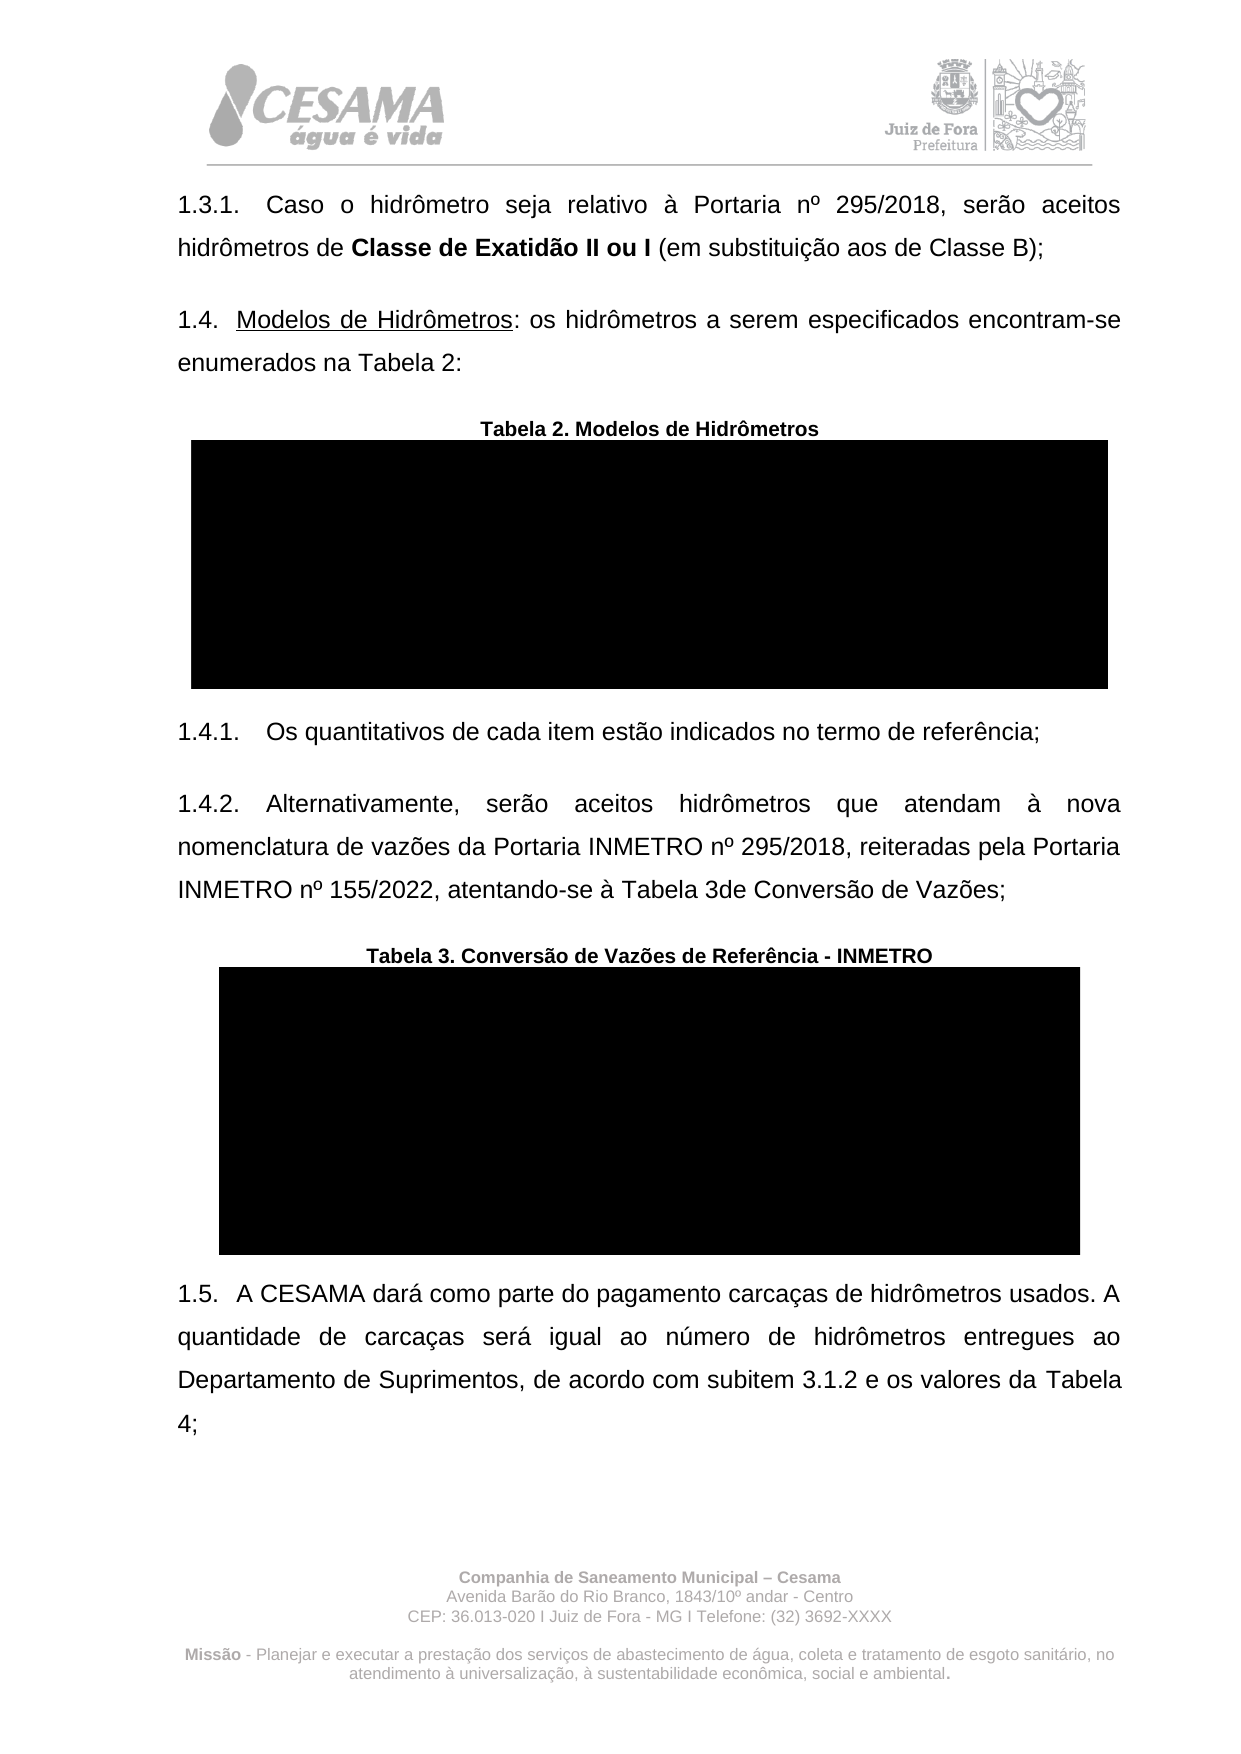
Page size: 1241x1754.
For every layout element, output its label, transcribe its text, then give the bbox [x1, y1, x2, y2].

subtitle Alternativamente, serão aceitos hidrômetros que atendam à nova nomenclatura de vazões da Portaria INMETRO nº 295/2018, reiteradas pela Portaria INMETRO nº 155/2022, atentando-se à Tabela 3de Conversão de Vazões; [177, 789, 1122, 904]
text Tabela 3. Conversão de Vazões de Referência - INMETRO [177, 943, 1122, 967]
subtitle Caso o hidrômetro seja relativo à Portaria nº 295/2018, serão aceitos hidrômetros de Classe de Exatidão II ou I (em substituição aos de Classe B); [177, 190, 1122, 262]
text Tabela 2. Modelos de Hidrômetros [177, 417, 1122, 441]
subtitle A CESAMA dará como parte do pagamento carcaças de hidrômetros usados. A quantidade de carcaças será igual ao número de hidrômetros entregues ao Departamento de Suprimentos, de acordo com subitem 3.1.2 e os valores da Tabela 4; [177, 1279, 1122, 1437]
subtitle Os quantitativos de cada item estão indicados no termo de referência; [177, 717, 1122, 746]
subtitle Modelos de Hidrômetros: os hidrômetros a serem especificados encontram-se enumerados na Tabela 2: [177, 305, 1122, 377]
picture [206, 59, 1093, 166]
